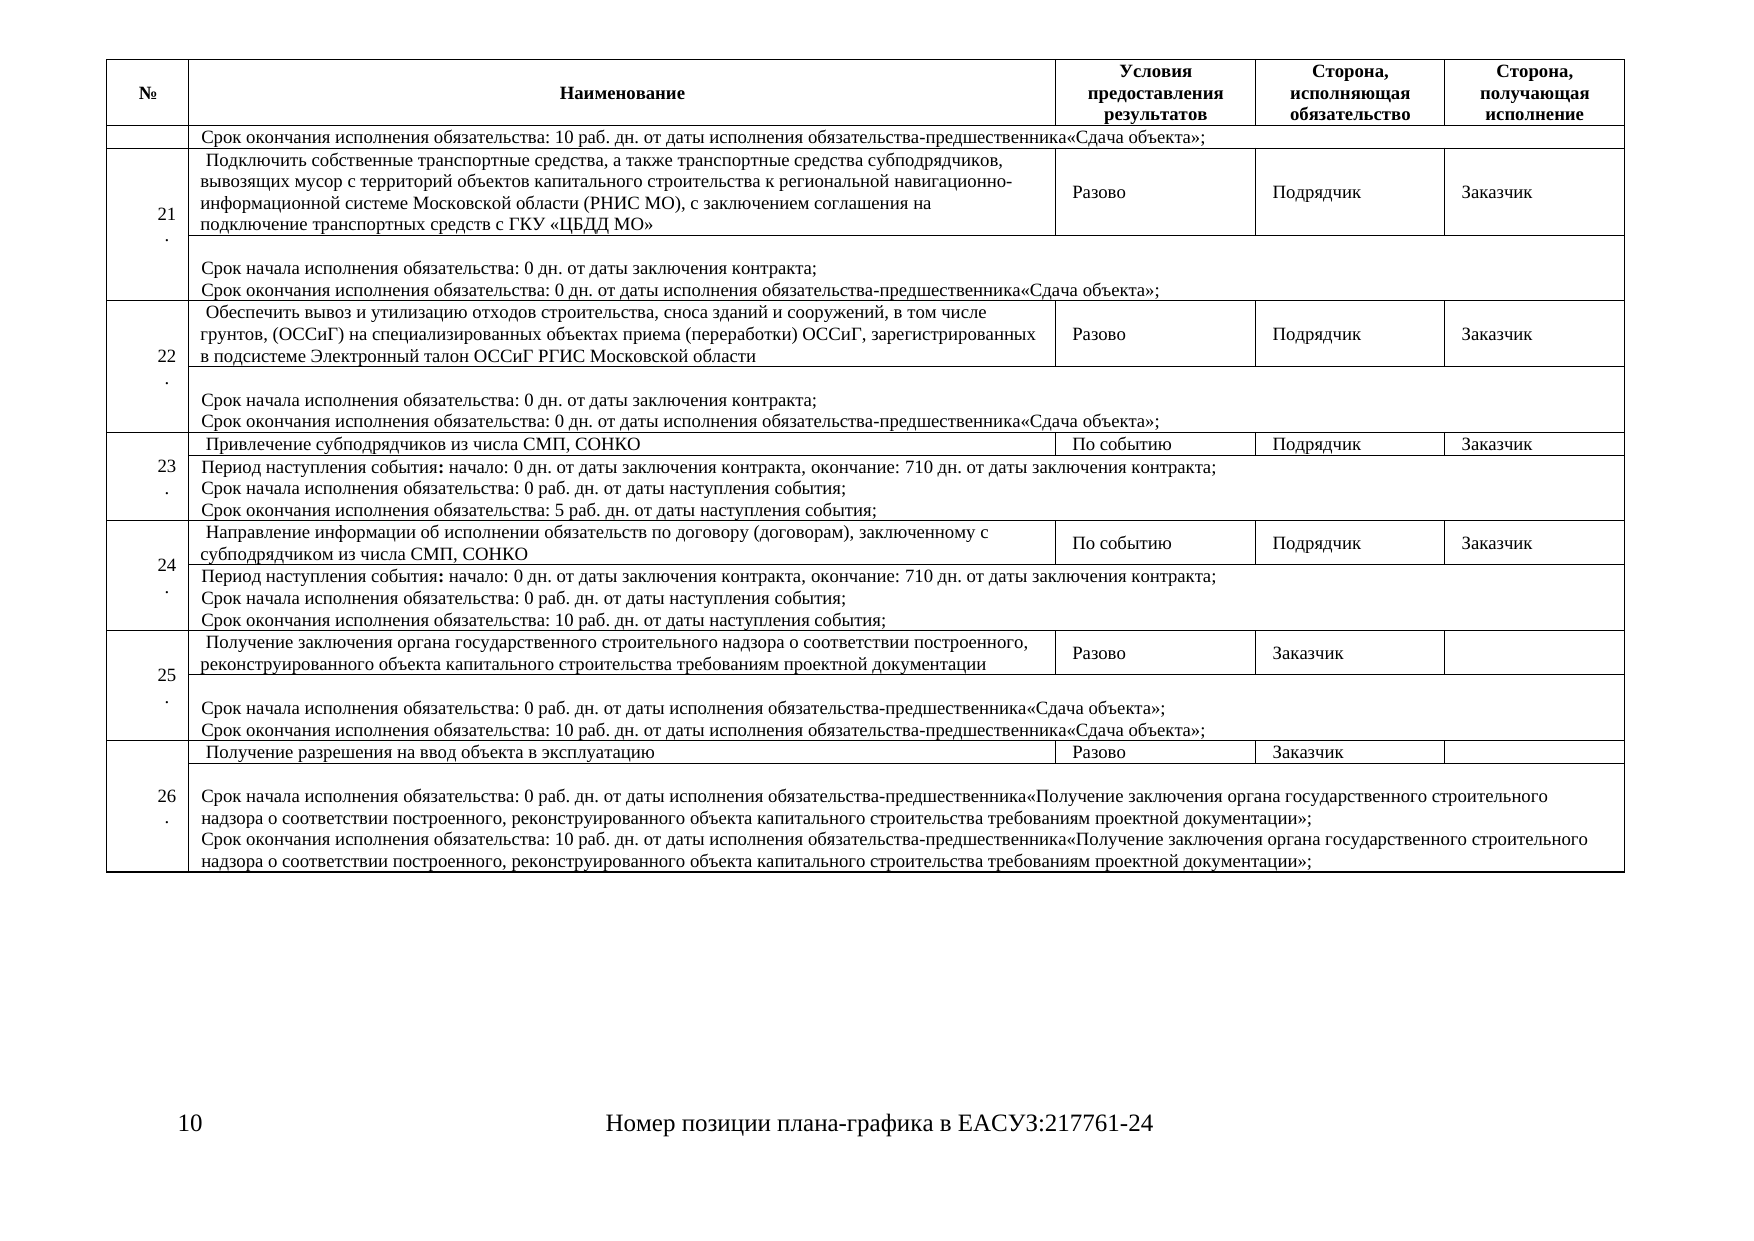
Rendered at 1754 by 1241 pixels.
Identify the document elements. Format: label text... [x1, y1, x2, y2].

table_cell Направление информации об исполнении обязательств по договору (договорам), заключенному с субподрядчиком из числа СМП, СОНКО [189, 521, 1055, 564]
table_cell Заказчик [1445, 521, 1624, 564]
table_cell Заказчик [1256, 741, 1444, 763]
table_cell Заказчик [1445, 149, 1624, 235]
table_cell 21. [107, 149, 188, 300]
table_cell 25. [107, 631, 188, 740]
table_cell 24. [107, 521, 188, 630]
table_cell 22. [107, 301, 188, 432]
table_cell Заказчик [1445, 301, 1624, 366]
table_cell Подрядчик [1256, 301, 1444, 366]
table_cell Разово [1056, 741, 1255, 763]
table_cell Период наступления события: начало: 0 дн. от даты заключения контракта, окончание: 710 дн. от даты заключения контракта; Срок начала исполнения обязательства: 0 раб. дн. от даты наступления события; Срок окончания исполнения обязательства: 10 раб. дн. от даты наступления события; [189, 565, 1624, 630]
table_cell Подключить собственные транспортные средства, а также транспортные средства субподрядчиков, вывозящих мусор с территорий объектов капитального строительства к региональной навигационно-информационной системе Московской области (РНИС МО), с заключением соглашения на подключение транспортных средств с ГКУ «ЦБДД МО» [189, 149, 1055, 235]
table_cell [1445, 741, 1624, 763]
table_cell По событию [1056, 433, 1255, 454]
table_cell Обеспечить вывоз и утилизацию отходов строительства, сноса зданий и сооружений, в том числе грунтов, (ОССиГ) на специализированных объектах приема (переработки) ОССиГ, зарегистрированных в подсистеме Электронный талон ОССиГ РГИС Московской области [189, 301, 1055, 366]
table_cell Разово [1056, 631, 1255, 674]
table_cell 23. [107, 433, 188, 520]
table_cell Разово [1056, 301, 1255, 366]
table_header Наименование [189, 60, 1055, 125]
table_cell Подрядчик [1256, 433, 1444, 454]
table_cell Разово [1056, 149, 1255, 235]
table_cell Заказчик [1256, 631, 1444, 674]
table_header № [107, 60, 188, 125]
table_cell Заказчик [1445, 433, 1624, 454]
table_cell Получение заключения органа государственного строительного надзора о соответствии построенного, реконструированного объекта капитального строительства требованиям проектной документации [189, 631, 1055, 674]
table_cell Подрядчик [1256, 521, 1444, 564]
table_cell 26. [107, 741, 188, 871]
table_header Сторона, получающая исполнение [1445, 60, 1624, 125]
table_cell Срок начала исполнения обязательства: 0 раб. дн. от даты исполнения обязательства-предшественника«Получение заключения органа государственного строительного надзора о соответствии построенного, реконструированного объекта капитального строительства требованиям проектной документации»; Срок окончания исполнения обязательства: 10 раб. дн. от даты исполнения обязательства-предшественника«Получение заключения органа государственного строительного надзора о соответствии построенного, реконструированного объекта капитального строительства требованиям проектной документации»; [189, 764, 1624, 871]
table_header Условия предоставления результатов [1056, 60, 1255, 125]
table_cell Период наступления события: начало: 0 дн. от даты заключения контракта, окончание: 710 дн. от даты заключения контракта; Срок начала исполнения обязательства: 0 раб. дн. от даты наступления события; Срок окончания исполнения обязательства: 5 раб. дн. от даты наступления события; [189, 456, 1624, 520]
table_cell Подрядчик [1256, 149, 1444, 235]
table_cell Получение разрешения на ввод объекта в эксплуатацию [189, 741, 1055, 763]
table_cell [189, 126, 1624, 147]
table_cell По событию [1056, 521, 1255, 564]
table_header Сторона, исполняющая обязательство [1256, 60, 1444, 125]
table_cell Привлечение субподрядчиков из числа СМП, СОНКО [189, 433, 1055, 454]
table_cell [1445, 631, 1624, 674]
